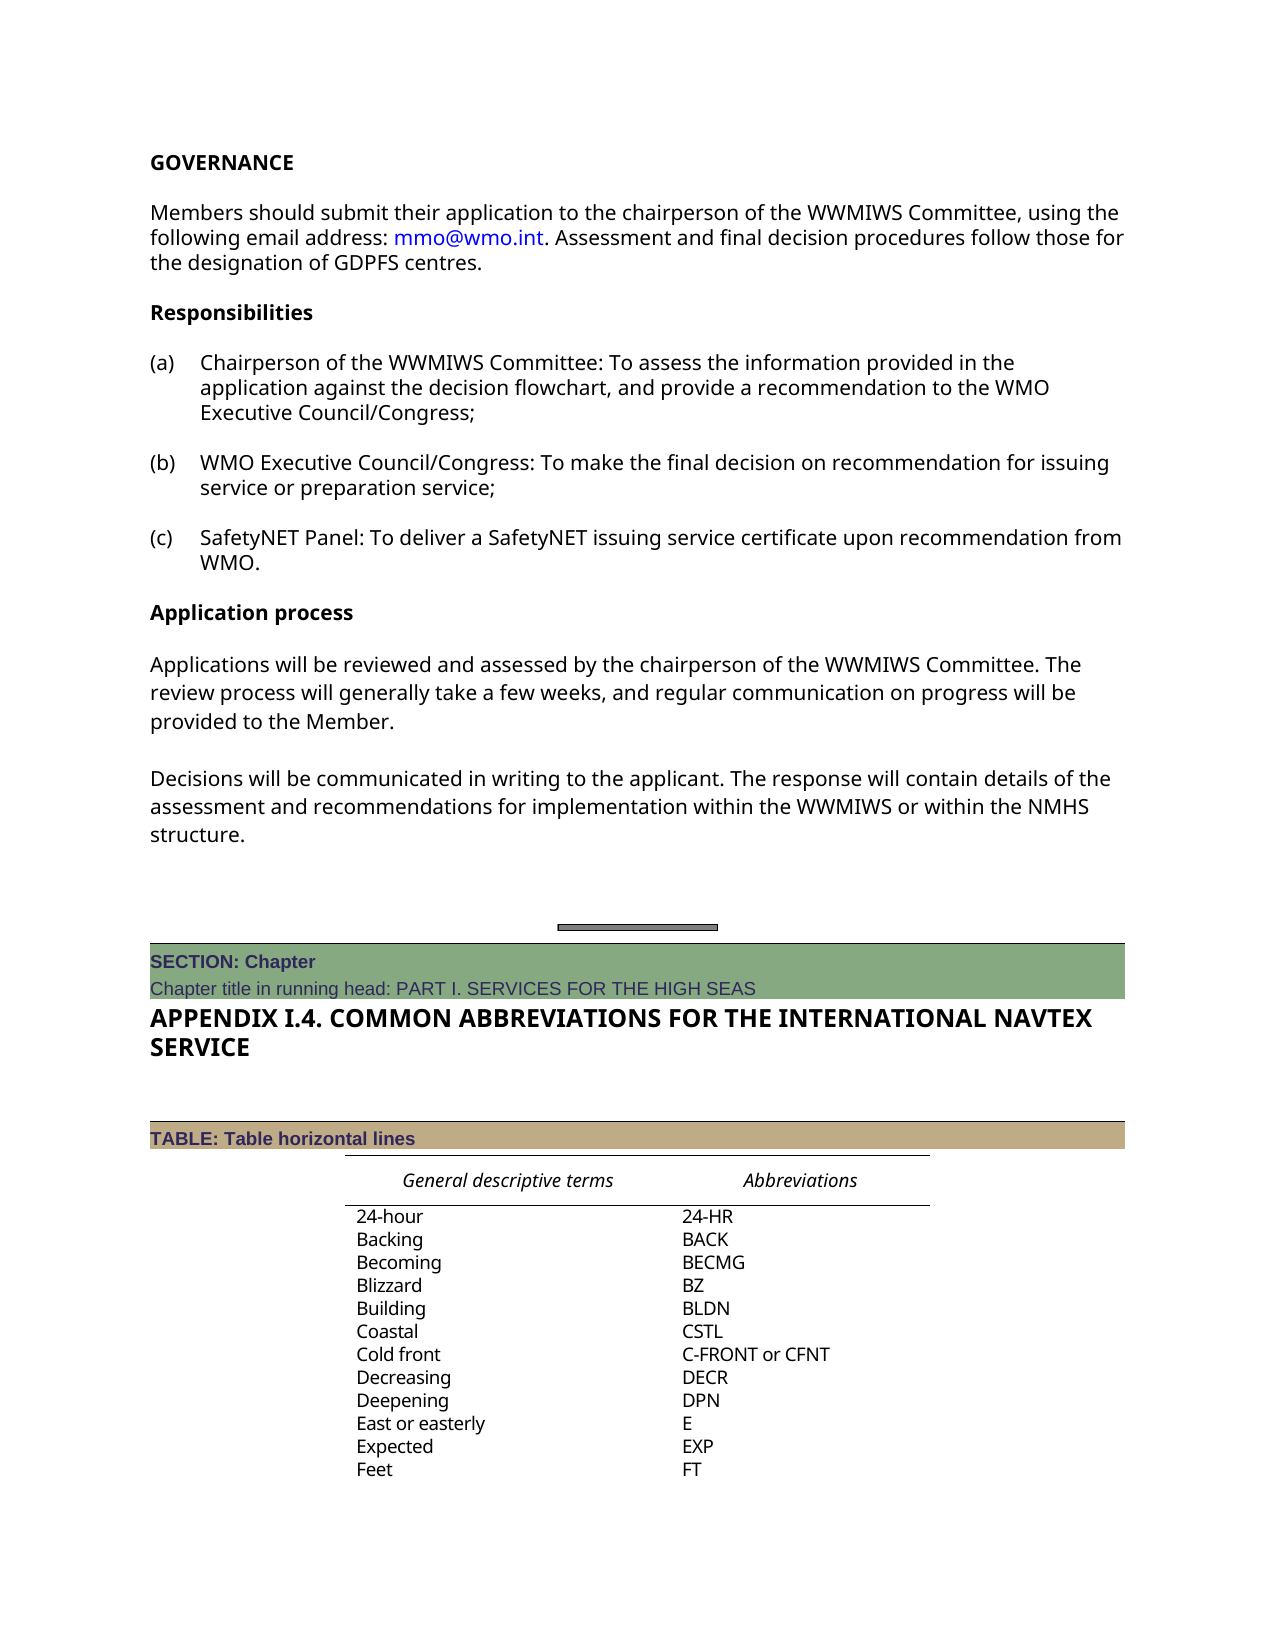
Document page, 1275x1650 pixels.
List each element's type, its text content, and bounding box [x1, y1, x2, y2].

table_cell 24-HR [671, 1206, 930, 1228]
table_cell 24-hour [345, 1206, 671, 1228]
table_cell BACK [671, 1229, 930, 1251]
table_header Abbreviations [671, 1156, 930, 1204]
subtitle Governance [150, 150, 1125, 175]
table_cell Blizzard [345, 1274, 671, 1297]
table_cell DECR [671, 1366, 930, 1389]
table_cell DPN [671, 1389, 930, 1412]
subtitle Application process [150, 600, 1125, 625]
table_cell FT [671, 1458, 930, 1481]
table_cell Coastal [345, 1320, 671, 1343]
text Members should submit their application to the chairperson of the WWMIWS Committee, using the following email address: mmo@wmo.int. Assessment and final decision procedures follow those for the designation of GDPFS centres. [150, 200, 1125, 275]
text Decisions will be communicated in writing to the applicant. The response will contain details of the assessment and recommendations for implementation within the WWMIWS or within the NMHS structure. [150, 764, 1125, 849]
table_cell CSTL [671, 1320, 930, 1343]
table_cell BECMG [671, 1251, 930, 1274]
text (a) Chairperson of the WWMIWS Committee: To assess the information provided in the application against the decision flowchart, and provide a recommendation to the WMO Executive Council/Congress; [150, 350, 1125, 425]
table_header General descriptive terms [345, 1156, 671, 1204]
table_cell Building [345, 1297, 671, 1320]
table_cell Backing [345, 1229, 671, 1251]
text Appendix I.4. COMMON ABBREVIATIONS FOR the INTERNATIONAL NAVTEX SERVICE [150, 1004, 1125, 1063]
text Applications will be reviewed and assessed by the chairperson of the WWMIWS Committee. The review process will generally take a few weeks, and regular communication on progress will be provided to the Member. [150, 650, 1125, 735]
text (c) SafetyNET Panel: To deliver a SafetyNET issuing service certificate upon recommendation from WMO. [150, 525, 1125, 575]
text (b) WMO Executive Council/Congress: To make the final decision on recommendation for issuing service or preparation service; [150, 450, 1125, 500]
table_cell Feet [345, 1458, 671, 1481]
table_cell BLDN [671, 1297, 930, 1320]
table_cell E [671, 1412, 930, 1435]
table_cell Deepening [345, 1389, 671, 1412]
table_cell BZ [671, 1274, 930, 1297]
table_cell Cold front [345, 1343, 671, 1366]
table_cell Becoming [345, 1251, 671, 1274]
table_cell Decreasing [345, 1366, 671, 1389]
table_cell C-FRONT or CFNT [671, 1343, 930, 1366]
table_cell EXP [671, 1435, 930, 1458]
subtitle Responsibilities [150, 300, 1125, 325]
table_cell Expected [345, 1435, 671, 1458]
table_cell East or easterly [345, 1412, 671, 1435]
